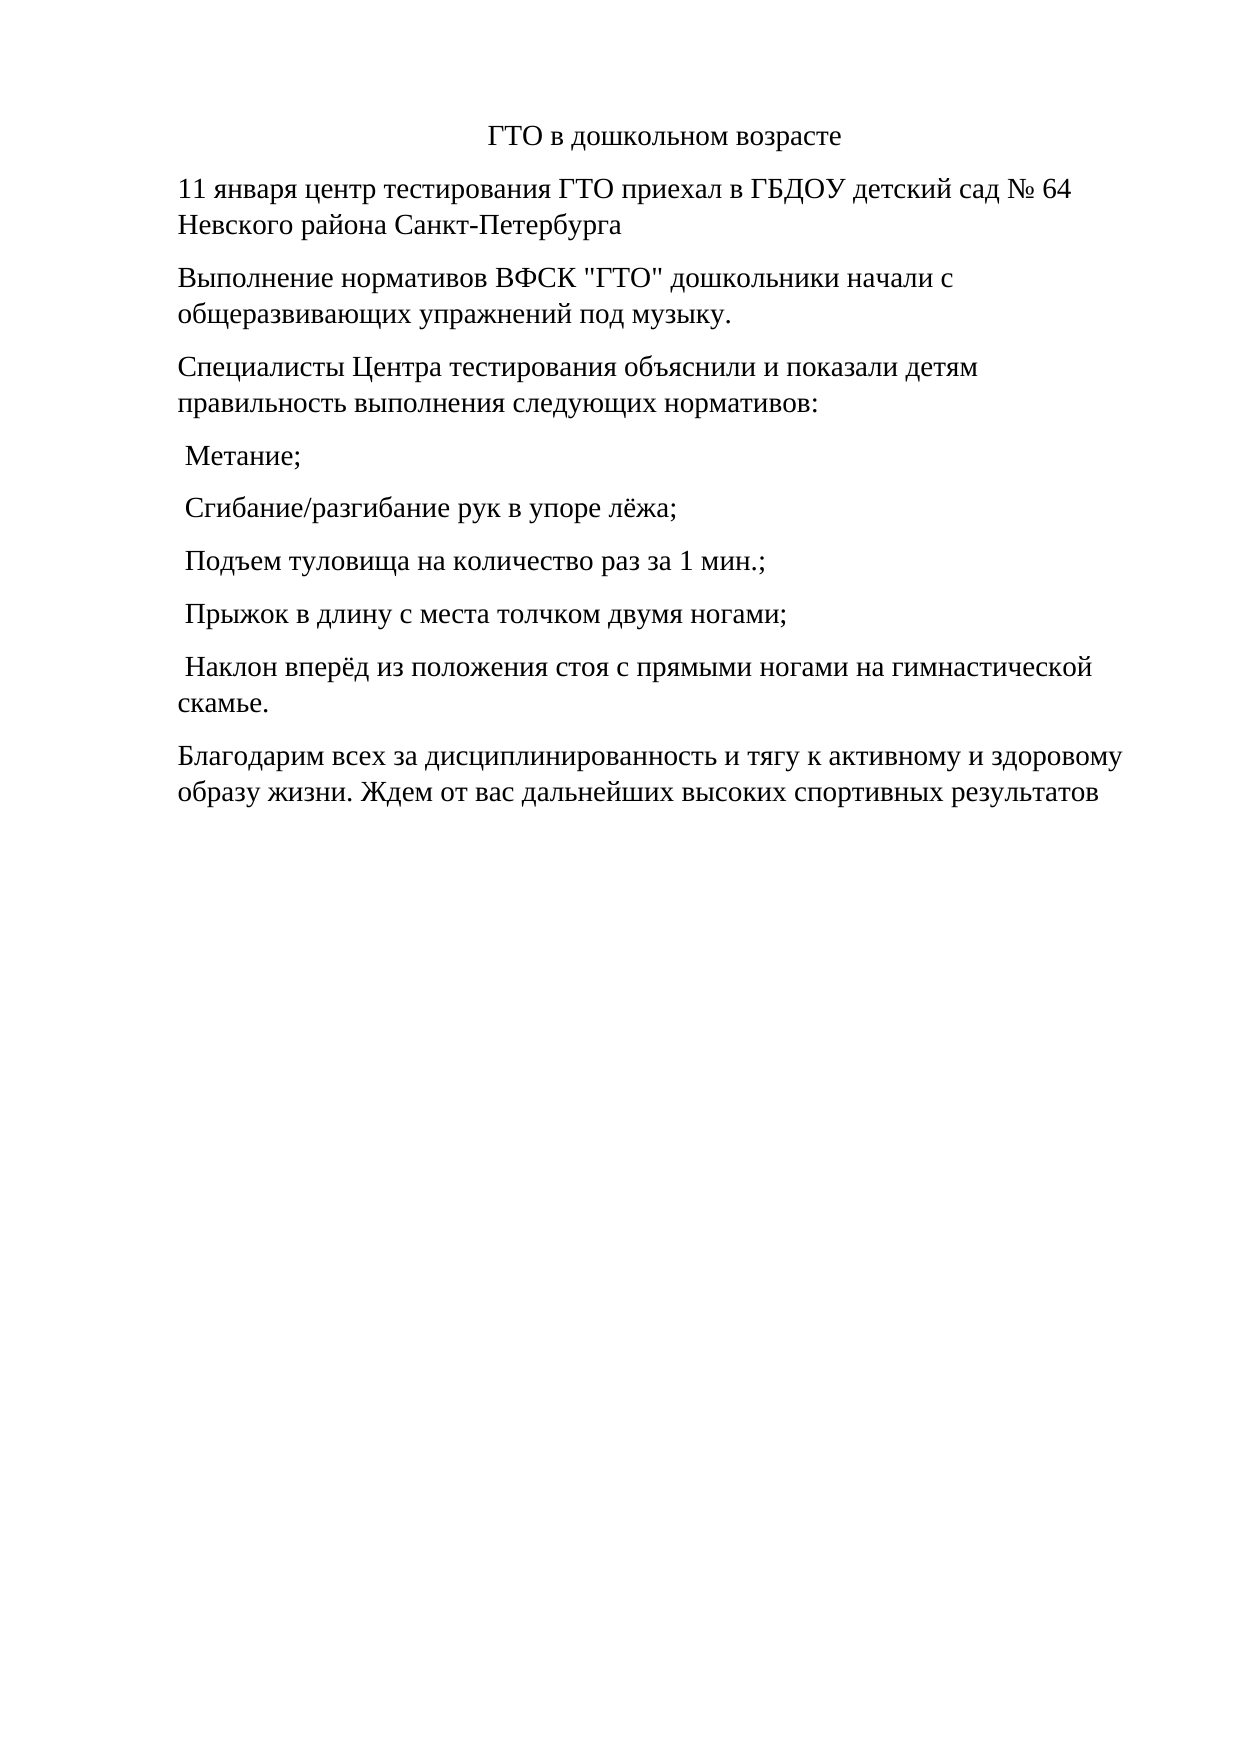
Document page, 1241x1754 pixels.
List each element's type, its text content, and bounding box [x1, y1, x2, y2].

text Метание; [177, 438, 1152, 471]
text 11 января центр тестирования ГТО приехал в ГБДОУ детский сад № 64 Невского района Санкт-Петербурга [177, 171, 1152, 241]
text Прыжок в длину с места толчком двумя ногами; [177, 596, 1152, 630]
text Специалисты Центра тестирования объяснили и показали детям правильность выполнения следующих нормативов: [177, 349, 1152, 418]
text Наклон вперёд из положения стоя с прямыми ногами на гимнастической скамье. [177, 649, 1152, 719]
text Выполнение нормативов ВФСК "ГТО" дошкольники начали с общеразвивающих упражнений под музыку. [177, 260, 1152, 329]
text Сгибание/разгибание рук в упоре лёжа; [177, 491, 1152, 524]
text Благодарим всех за дисциплинированность и тягу к активному и здоровому образу жизни. Ждем от вас дальнейших высоких спортивных результатов [177, 738, 1152, 808]
text ГТО в дошкольном возрасте [177, 118, 1152, 152]
text Подъем туловища на количество раз за 1 мин.; [177, 543, 1152, 577]
